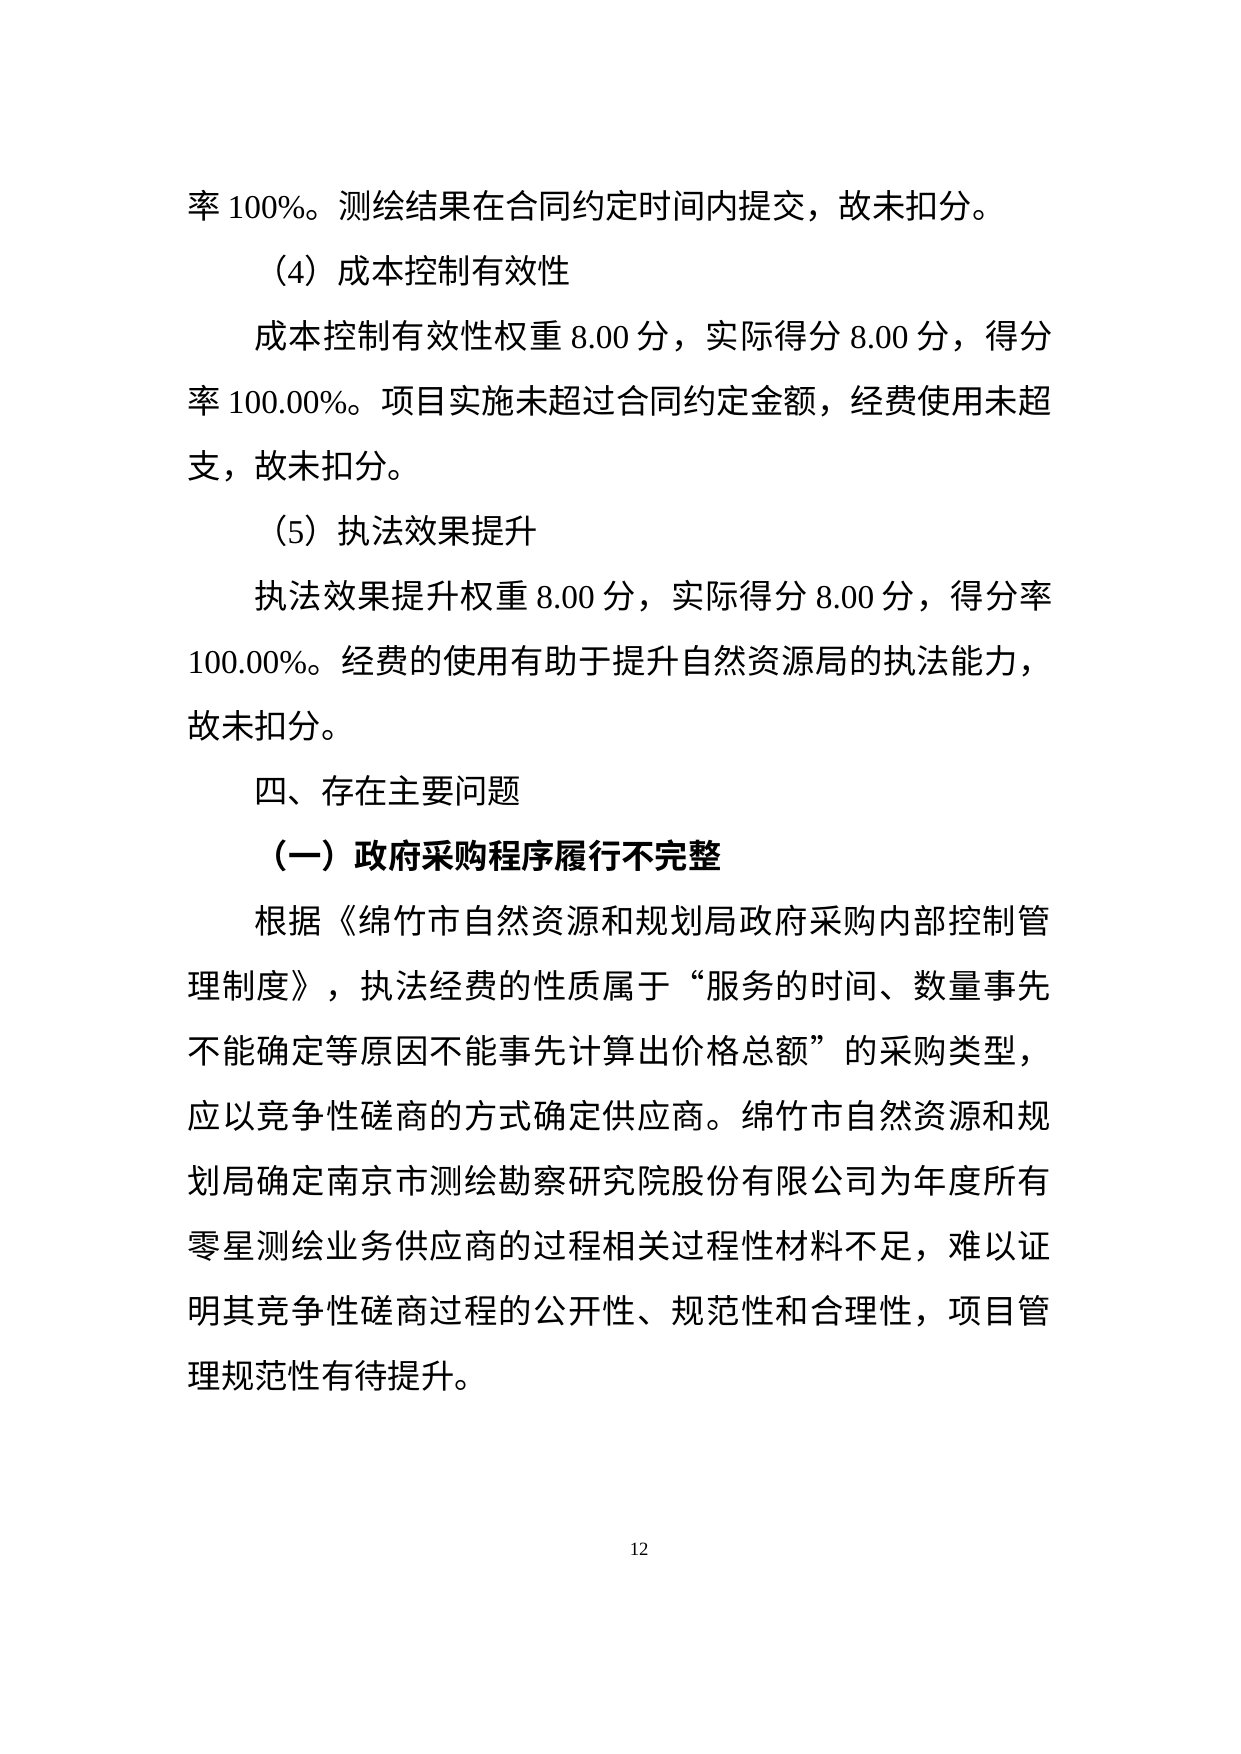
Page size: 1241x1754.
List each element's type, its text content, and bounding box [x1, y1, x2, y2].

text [187, 172, 1053, 237]
text 执法效果提升权重8.00分，实际得分8.00分，得分率100.00%。经费的使用有助于提升自然资源局的执法能力，故未扣分。 [187, 562, 1053, 757]
text 根据《绵竹市自然资源和规划局政府采购内部控制管理制度》，执法经费的性质属于“服务的时间、数量事先不能确定等原因不能事先计算出价格总额”的采购类型，应以竞争性磋商的方式确定供应商。绵竹市自然资源和规划局确定南京市测绘勘察研究院股份有限公司为年度所有零星测绘业务供应商的过程相关过程性材料不足，难以证明其竞争性磋商过程的公开性、规范性和合理性，项目管理规范性有待提升。 [187, 887, 1053, 1407]
text 成本控制有效性权重8.00分，实际得分8.00分，得分率100.00%。项目实施未超过合同约定金额，经费使用未超支，故未扣分。 [187, 302, 1053, 497]
subtitle （一）政府采购程序履行不完整 [187, 822, 1053, 887]
text （4）成本控制有效性 [187, 237, 1053, 302]
subtitle 四、存在主要问题 [187, 757, 1053, 822]
text （5）执法效果提升 [187, 497, 1053, 562]
